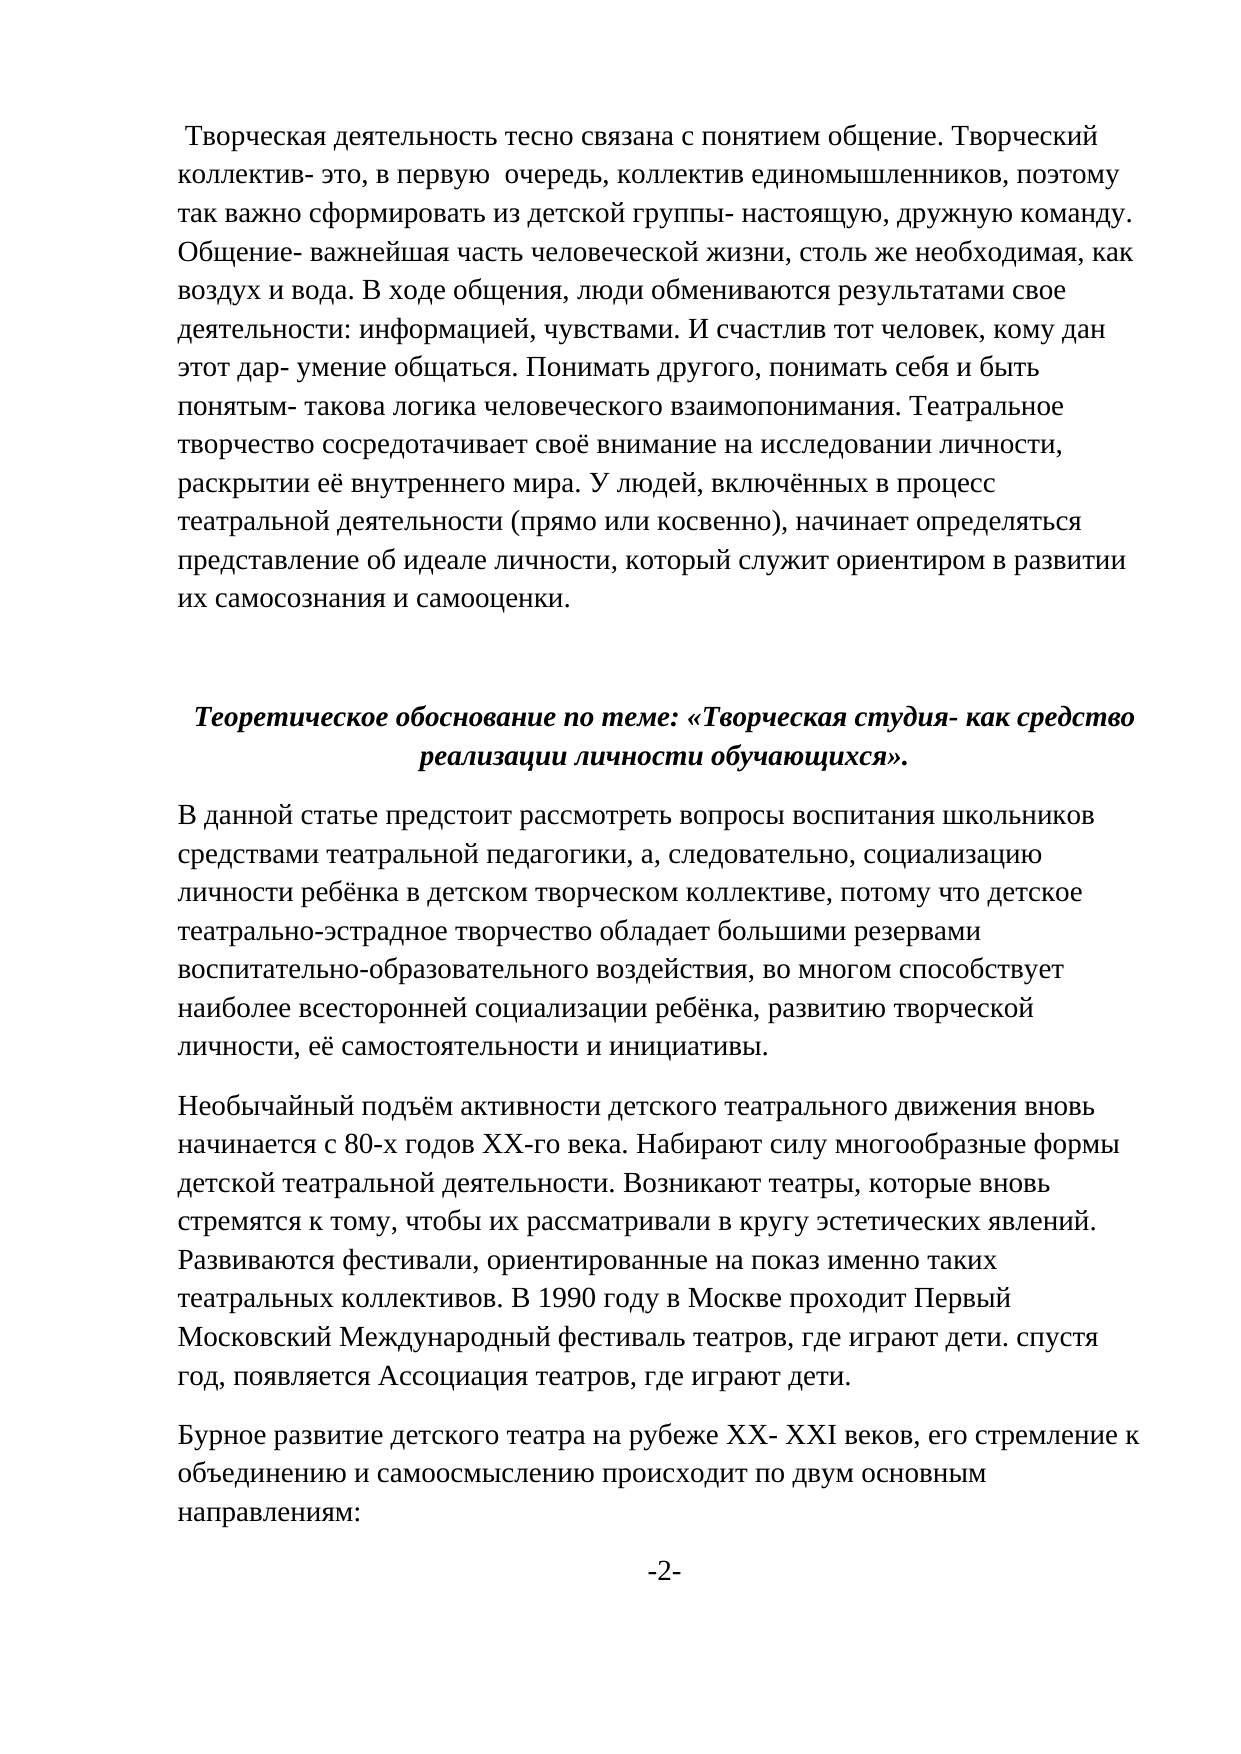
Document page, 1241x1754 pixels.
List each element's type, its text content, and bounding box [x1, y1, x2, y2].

text Необычайный подъём активности детского театрального движения вновь начинается с 80-х годов ХХ-го века. Набирают силу многообразные формы детской театральной деятельности. Возникают театры, которые вновь стремятся к тому, чтобы их рассматривали в кругу эстетических явлений. Развиваются фестивали, ориентированные на показ именно таких театральных коллективов. В 1990 году в Москве проходит Первый Московский Международный фестиваль театров, где играют дети. спустя год, появляется Ассоциация театров, где играют дети. [177, 1088, 1152, 1391]
text В данной статье предстоит рассмотреть вопросы воспитания школьников средствами театральной педагогики, а, следовательно, социализацию личности ребёнка в детском творческом коллективе, потому что детское театрально-эстрадное творчество обладает большими резервами воспитательно-образовательного воздействия, во многом способствует наиболее всесторонней социализации ребёнка, развитию творческой личности, её самостоятельности и инициативы. [177, 797, 1152, 1062]
text -2- [177, 1553, 1152, 1587]
text Бурное развитие детского театра на рубеже ХХ- ХХI веков, его стремление к объединению и самоосмыслению происходит по двум основным направлениям: [177, 1417, 1152, 1528]
text Теоретическое обоснование по теме: «Творческая студия- как средство реализации личности обучающихся». [177, 699, 1152, 771]
text Творческая деятельность тесно связана с понятием общение. Творческий коллектив- это, в первую очередь, коллектив единомышленников, поэтому так важно сформировать из детской группы- настоящую, дружную команду. Общение- важнейшая часть человеческой жизни, столь же необходимая, как воздух и вода. В ходе общения, люди обмениваются результатами свое деятельности: информацией, чувствами. И счастлив тот человек, кому дан этот дар- умение общаться. Понимать другого, понимать себя и быть понятым- такова логика человеческого взаимопонимания. Театральное творчество сосредотачивает своё внимание на исследовании личности, раскрытии её внутреннего мира. У людей, включённых в процесс театральной деятельности (прямо или косвенно), начинает определяться представление об идеале личности, который служит ориентиром в развитии их самосознания и самооценки. [177, 118, 1152, 614]
